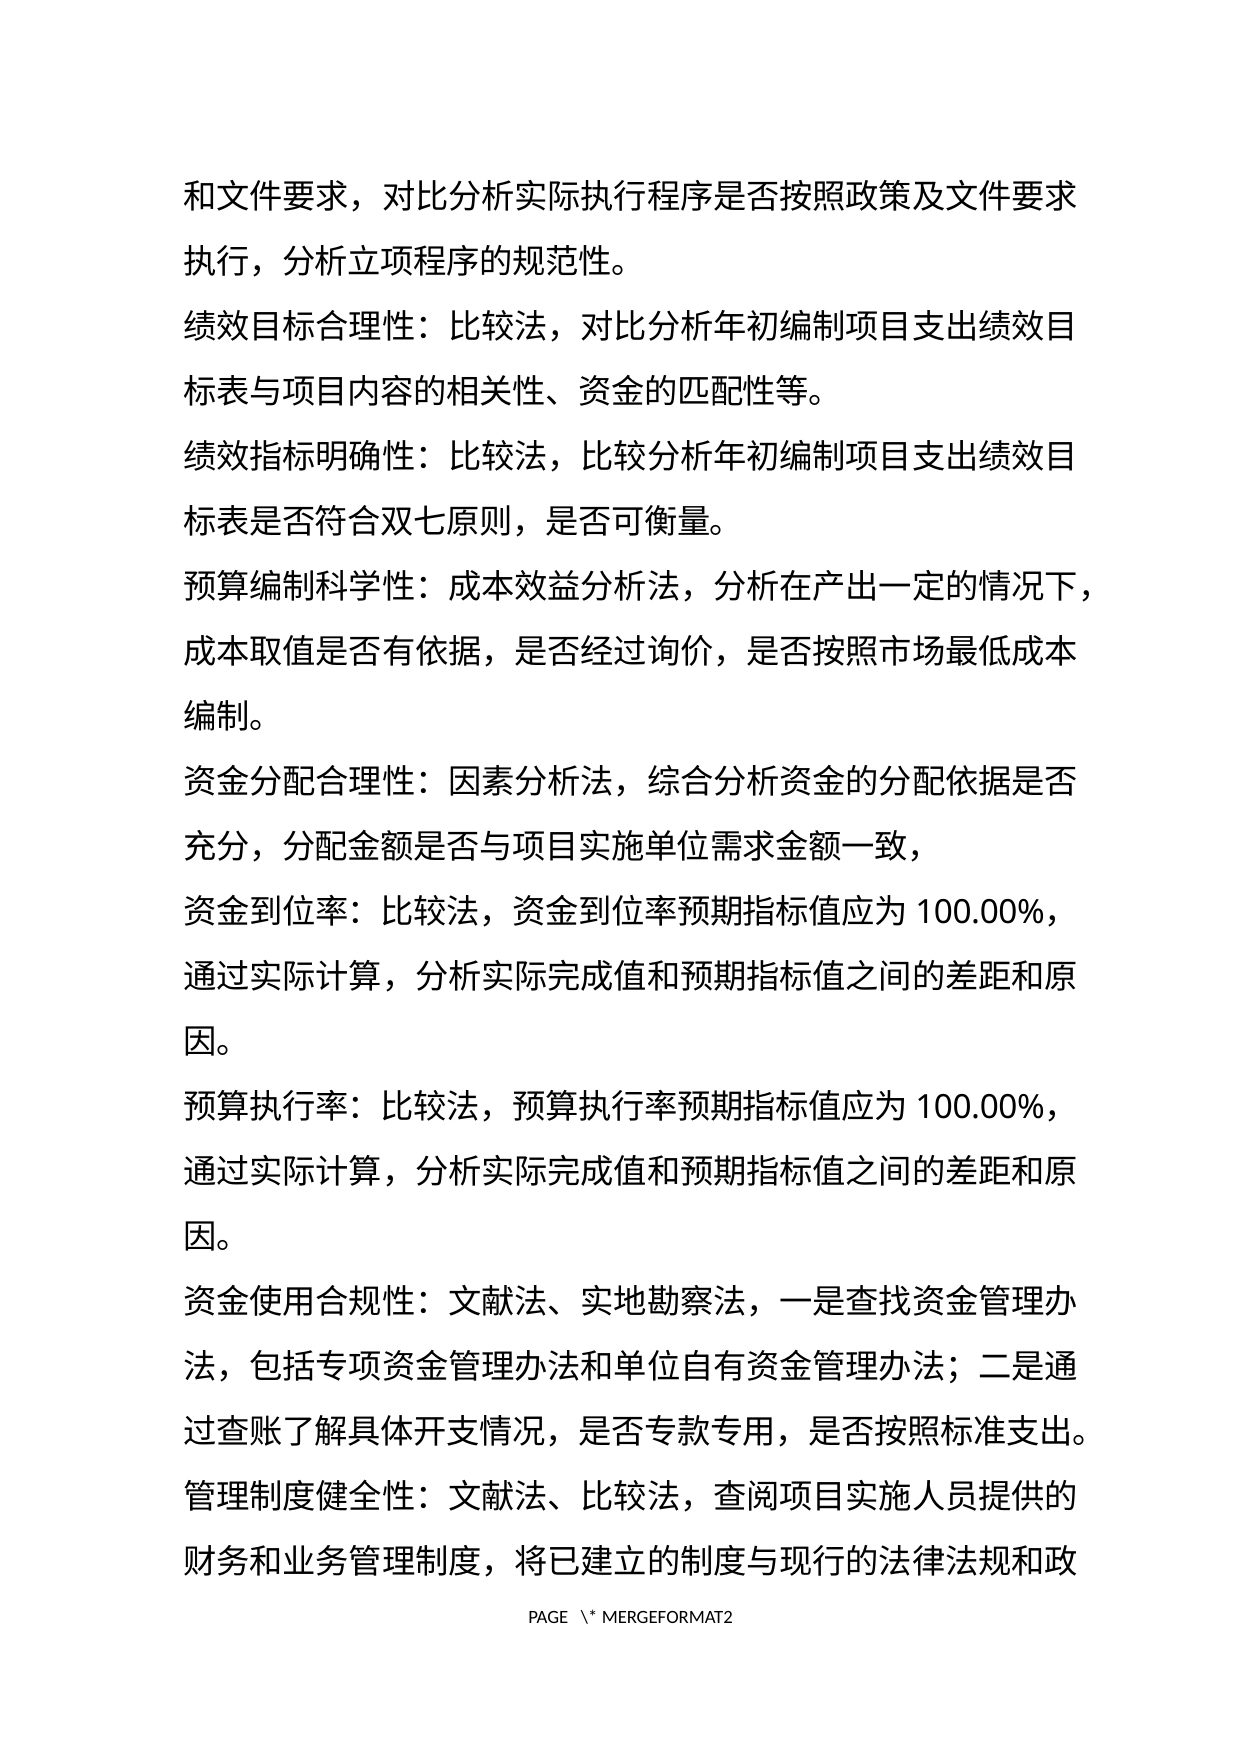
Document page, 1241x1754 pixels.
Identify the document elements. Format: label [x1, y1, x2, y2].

text [183, 162, 1078, 1592]
